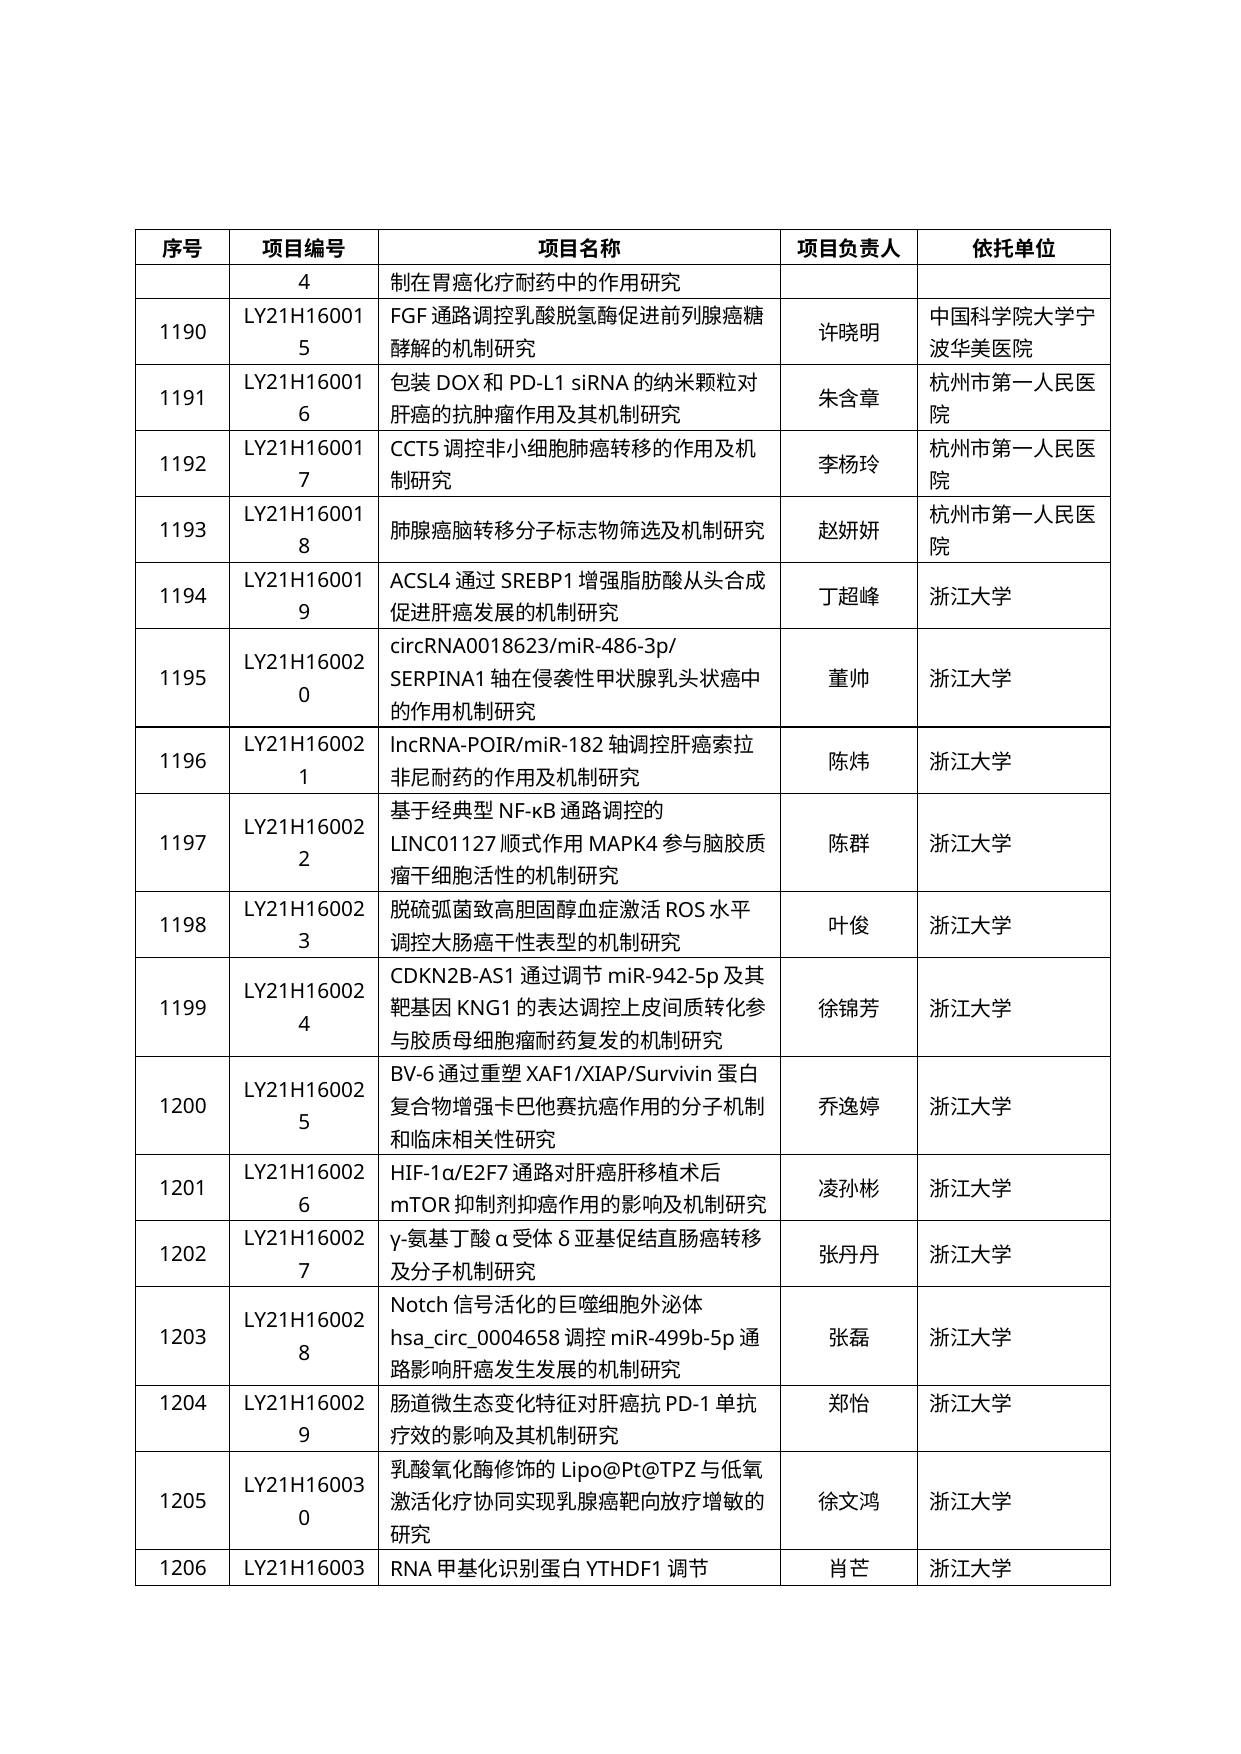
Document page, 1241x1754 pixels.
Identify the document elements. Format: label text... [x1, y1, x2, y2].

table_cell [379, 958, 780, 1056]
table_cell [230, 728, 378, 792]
table_header 项目负责人 [781, 230, 917, 264]
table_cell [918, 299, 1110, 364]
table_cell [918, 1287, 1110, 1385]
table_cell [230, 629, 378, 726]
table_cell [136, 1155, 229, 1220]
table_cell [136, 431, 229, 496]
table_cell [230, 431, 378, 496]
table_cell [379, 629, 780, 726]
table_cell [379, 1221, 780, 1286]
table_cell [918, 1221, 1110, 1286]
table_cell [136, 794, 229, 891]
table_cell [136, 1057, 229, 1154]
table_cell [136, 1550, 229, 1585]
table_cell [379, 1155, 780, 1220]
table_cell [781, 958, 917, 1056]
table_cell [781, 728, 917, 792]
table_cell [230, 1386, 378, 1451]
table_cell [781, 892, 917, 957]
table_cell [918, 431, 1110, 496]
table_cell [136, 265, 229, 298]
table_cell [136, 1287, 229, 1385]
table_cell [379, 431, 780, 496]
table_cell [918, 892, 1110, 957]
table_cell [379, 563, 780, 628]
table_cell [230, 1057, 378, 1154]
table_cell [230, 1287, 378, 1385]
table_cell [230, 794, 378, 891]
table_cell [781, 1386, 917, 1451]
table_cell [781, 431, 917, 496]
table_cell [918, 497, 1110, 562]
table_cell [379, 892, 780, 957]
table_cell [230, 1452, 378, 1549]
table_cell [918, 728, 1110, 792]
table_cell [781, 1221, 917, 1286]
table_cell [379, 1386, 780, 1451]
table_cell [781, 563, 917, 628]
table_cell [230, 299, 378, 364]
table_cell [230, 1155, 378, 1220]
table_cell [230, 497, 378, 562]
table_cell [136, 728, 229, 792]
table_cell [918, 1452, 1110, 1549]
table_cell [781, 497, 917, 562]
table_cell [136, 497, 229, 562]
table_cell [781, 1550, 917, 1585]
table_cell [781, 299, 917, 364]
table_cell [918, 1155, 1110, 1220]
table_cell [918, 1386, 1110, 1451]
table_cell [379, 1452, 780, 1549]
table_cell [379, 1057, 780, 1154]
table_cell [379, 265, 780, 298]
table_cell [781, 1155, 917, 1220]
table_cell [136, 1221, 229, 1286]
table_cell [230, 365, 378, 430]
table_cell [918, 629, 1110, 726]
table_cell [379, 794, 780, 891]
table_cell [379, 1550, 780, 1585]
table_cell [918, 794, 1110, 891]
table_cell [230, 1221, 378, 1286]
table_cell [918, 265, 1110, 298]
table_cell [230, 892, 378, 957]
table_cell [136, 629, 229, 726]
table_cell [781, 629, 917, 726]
table_header 项目编号 [230, 230, 378, 264]
table_header 项目名称 [379, 230, 780, 264]
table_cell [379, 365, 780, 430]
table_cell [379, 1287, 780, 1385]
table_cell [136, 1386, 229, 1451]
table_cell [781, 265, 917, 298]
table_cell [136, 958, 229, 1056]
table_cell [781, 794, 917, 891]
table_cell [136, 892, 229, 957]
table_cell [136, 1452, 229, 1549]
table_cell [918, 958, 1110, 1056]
table_header 依托单位 [918, 230, 1110, 264]
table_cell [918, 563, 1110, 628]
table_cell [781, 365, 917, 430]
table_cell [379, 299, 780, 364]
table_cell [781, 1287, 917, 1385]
table_header 序号 [136, 230, 229, 264]
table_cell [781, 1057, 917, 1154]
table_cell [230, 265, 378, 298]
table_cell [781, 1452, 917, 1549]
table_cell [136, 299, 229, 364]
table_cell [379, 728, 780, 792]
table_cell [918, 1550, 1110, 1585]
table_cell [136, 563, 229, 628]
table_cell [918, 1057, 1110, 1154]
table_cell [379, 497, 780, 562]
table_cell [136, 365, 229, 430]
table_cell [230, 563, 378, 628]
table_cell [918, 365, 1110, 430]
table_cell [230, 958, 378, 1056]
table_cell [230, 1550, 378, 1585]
